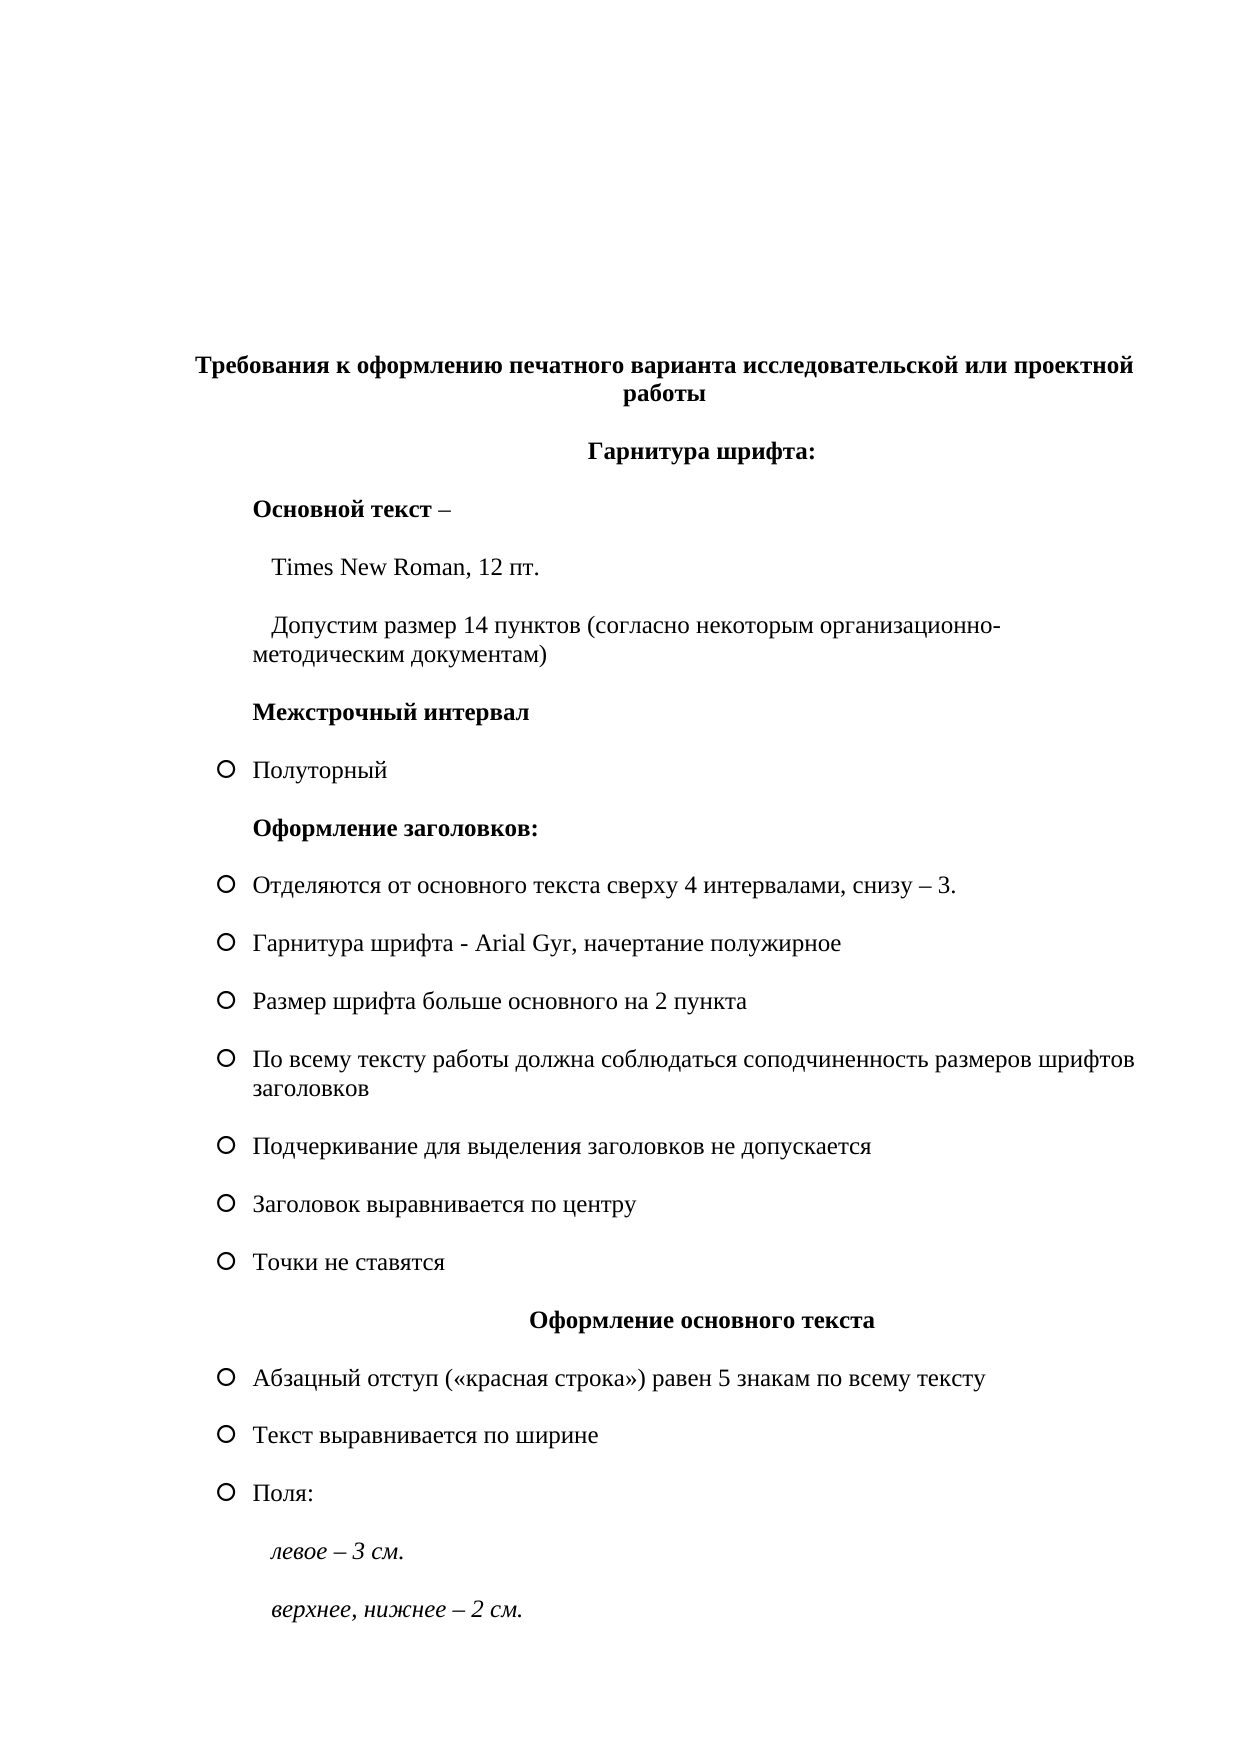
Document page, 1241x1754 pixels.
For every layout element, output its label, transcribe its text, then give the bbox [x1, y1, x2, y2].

list Размер шрифта больше основного на 2 пункта [215, 986, 1152, 1015]
text верхнее, нижнее – 2 см. [252, 1594, 1152, 1623]
text левое – 3 см. [252, 1536, 1152, 1565]
list Заголовок выравнивается по центру [215, 1189, 1152, 1218]
text Требования к оформлению печатного варианта исследовательской или проектной работы [177, 350, 1152, 407]
text Допустим размер 14 пунктов (согласно некоторым организационно-методическим документам) [252, 610, 1152, 668]
list Поля: [215, 1478, 1152, 1507]
list Полуторный [215, 755, 1152, 783]
list Отделяются от основного текста сверху 4 интервалами, снизу – 3. [215, 871, 1152, 899]
text Межстрочный интервал [252, 697, 1152, 726]
text Гарнитура шрифта: [252, 436, 1152, 465]
text Основной текст – [252, 494, 1152, 523]
list Подчеркивание для выделения заголовков не допускается [215, 1131, 1152, 1160]
list Точки не ставятся [215, 1247, 1152, 1276]
text Times New Roman, 12 пт. [252, 552, 1152, 581]
text Оформление основного текста [252, 1305, 1152, 1333]
list Гарнитура шрифта - Arial Gyr, начертание полужирное [215, 928, 1152, 957]
text Оформление заголовков: [252, 813, 1152, 841]
list Абзацный отступ («красная строка») равен 5 знакам по всему тексту [215, 1363, 1152, 1391]
list Текст выравнивается по ширине [215, 1421, 1152, 1449]
list По всему тексту работы должна соблюдаться соподчиненность размеров шрифтов заголовков [215, 1044, 1152, 1102]
